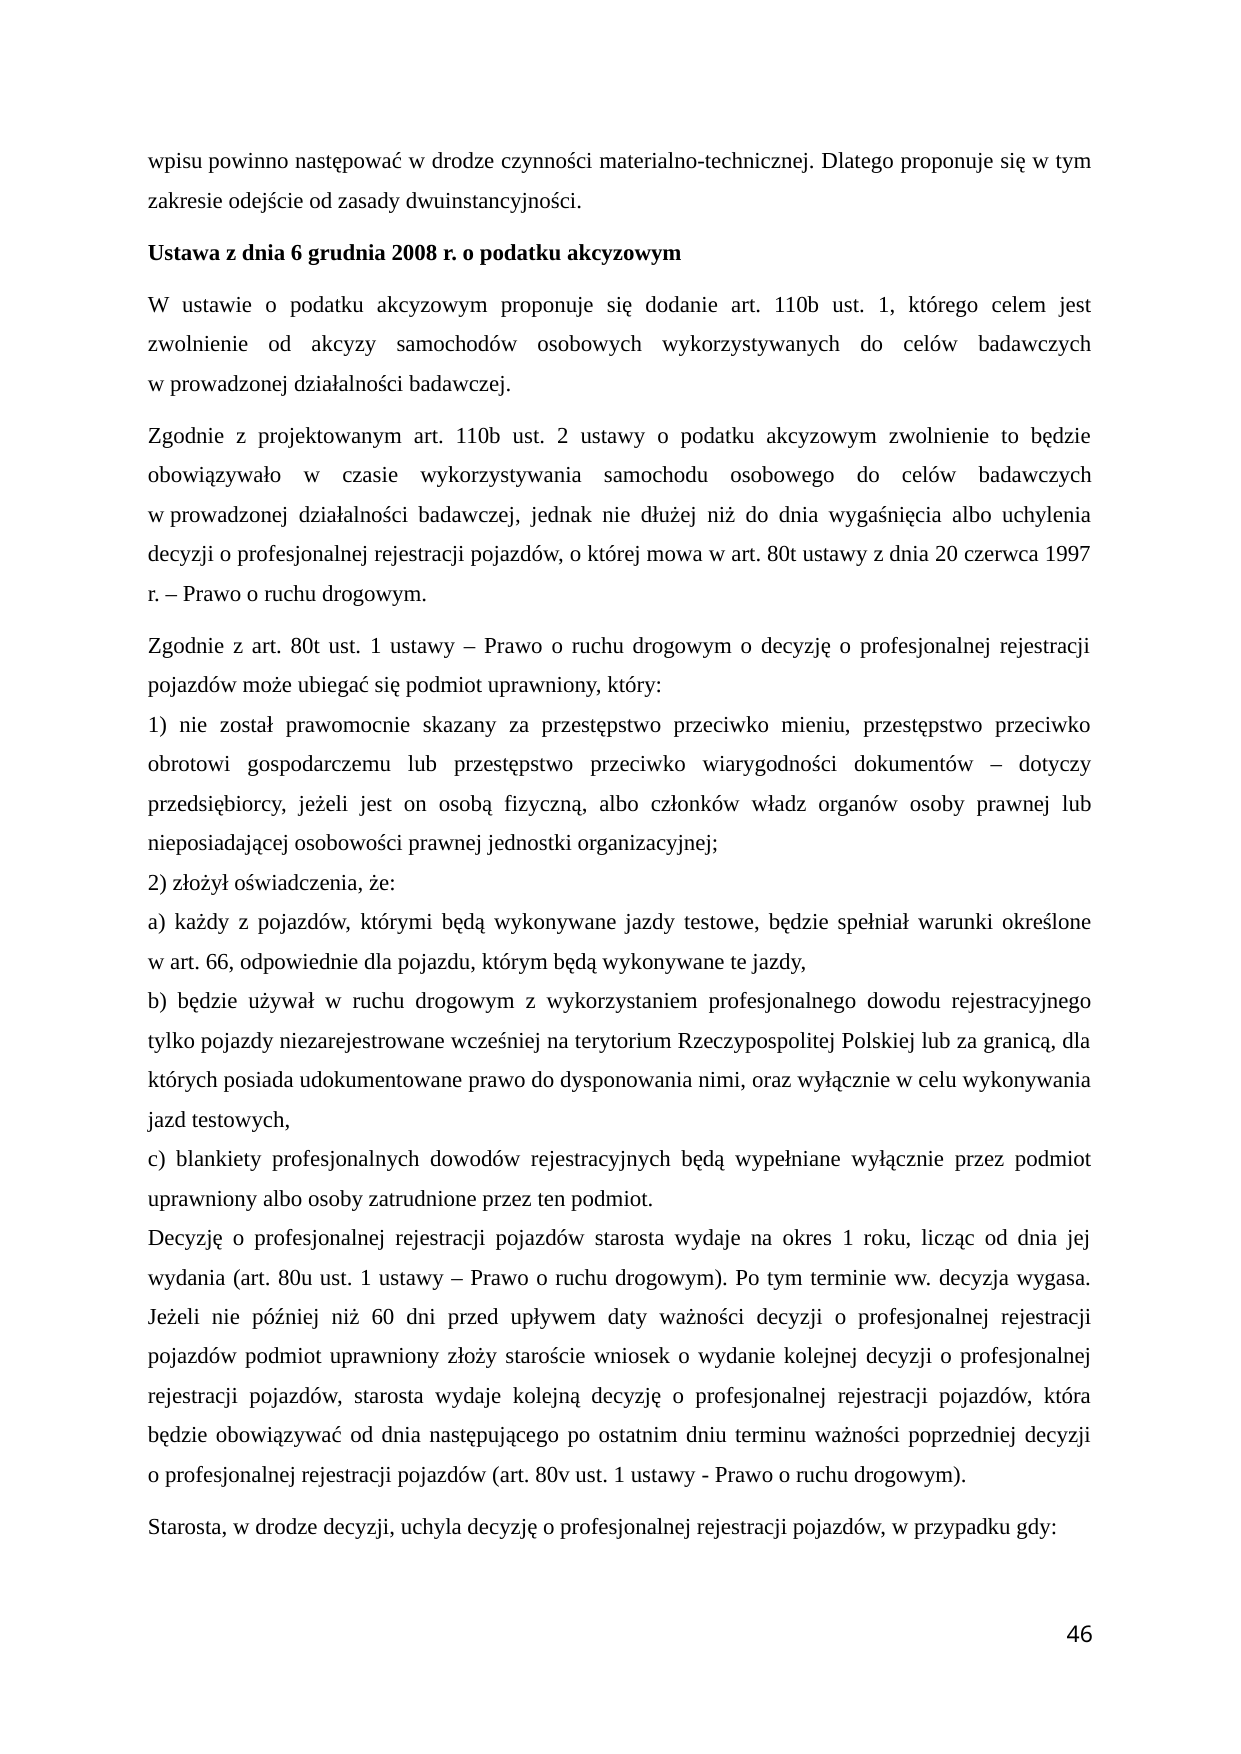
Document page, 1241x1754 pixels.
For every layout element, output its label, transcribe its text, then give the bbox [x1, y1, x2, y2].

text Starosta, w drodze decyzji, uchyla decyzję o profesjonalnej rejestracji pojazdów, w przypadku gdy: [148, 1513, 1093, 1539]
text a) każdy z pojazdów, którymi będą wykonywane jazdy testowe, będzie spełniał warunki określone w art. 66, odpowiednie dla pojazdu, którym będą wykonywane te jazdy, [148, 908, 1093, 974]
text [148, 148, 1093, 213]
text 1) nie został prawomocnie skazany za przestępstwo przeciwko mieniu, przestępstwo przeciwko obrotowi gospodarczemu lub przestępstwo przeciwko wiarygodności dokumentów – dotyczy przedsiębiorcy, jeżeli jest on osobą fizyczną, albo członków władz organów osoby prawnej lub nieposiadającej osobowości prawnej jednostki organizacyjnej; [148, 711, 1093, 856]
text Zgodnie z projektowanym art. 110b ust. 2 ustawy o podatku akcyzowym zwolnienie to będzie obowiązywało w czasie wykorzystywania samochodu osobowego do celów badawczych w prowadzonej działalności badawczej, jednak nie dłużej niż do dnia wygaśnięcia albo uchylenia decyzji o profesjonalnej rejestracji pojazdów, o której mowa w art. 80t ustawy z dnia 20 czerwca 1997 r. – Prawo o ruchu drogowym. [148, 422, 1093, 606]
text Ustawa z dnia 6 grudnia 2008 r. o podatku akcyzowym [148, 239, 1093, 265]
text b) będzie używał w ruchu drogowym z wykorzystaniem profesjonalnego dowodu rejestracyjnego tylko pojazdy niezarejestrowane wcześniej na terytorium Rzeczypospolitej Polskiej lub za granicą, dla których posiada udokumentowane prawo do dysponowania nimi, oraz wyłącznie w celu wykonywania jazd testowych, [148, 987, 1093, 1132]
text 2) złożył oświadczenia, że: [148, 869, 1093, 895]
text c) blankiety profesjonalnych dowodów rejestracyjnych będą wypełniane wyłącznie przez podmiot uprawniony albo osoby zatrudnione przez ten podmiot. [148, 1145, 1093, 1211]
text Zgodnie z art. 80t ust. 1 ustawy – Prawo o ruchu drogowym o decyzję o profesjonalnej rejestracji pojazdów może ubiegać się podmiot uprawniony, który: [148, 632, 1093, 698]
text W ustawie o podatku akcyzowym proponuje się dodanie art. 110b ust. 1, którego celem jest zwolnienie od akcyzy samochodów osobowych wykorzystywanych do celów badawczych w prowadzonej działalności badawczej. [148, 291, 1093, 396]
text Decyzję o profesjonalnej rejestracji pojazdów starosta wydaje na okres 1 roku, licząc od dnia jej wydania (art. 80u ust. 1 ustawy – Prawo o ruchu drogowym). Po tym terminie ww. decyzja wygasa. Jeżeli nie później niż 60 dni przed upływem daty ważności decyzji o profesjonalnej rejestracji pojazdów podmiot uprawniony złoży staroście wniosek o wydanie kolejnej decyzji o profesjonalnej rejestracji pojazdów, starosta wydaje kolejną decyzję o profesjonalnej rejestracji pojazdów, która będzie obowiązywać od dnia następującego po ostatnim dniu terminu ważności poprzedniej decyzji o profesjonalnej rejestracji pojazdów (art. 80v ust. 1 ustawy - Prawo o ruchu drogowym). [148, 1224, 1093, 1487]
